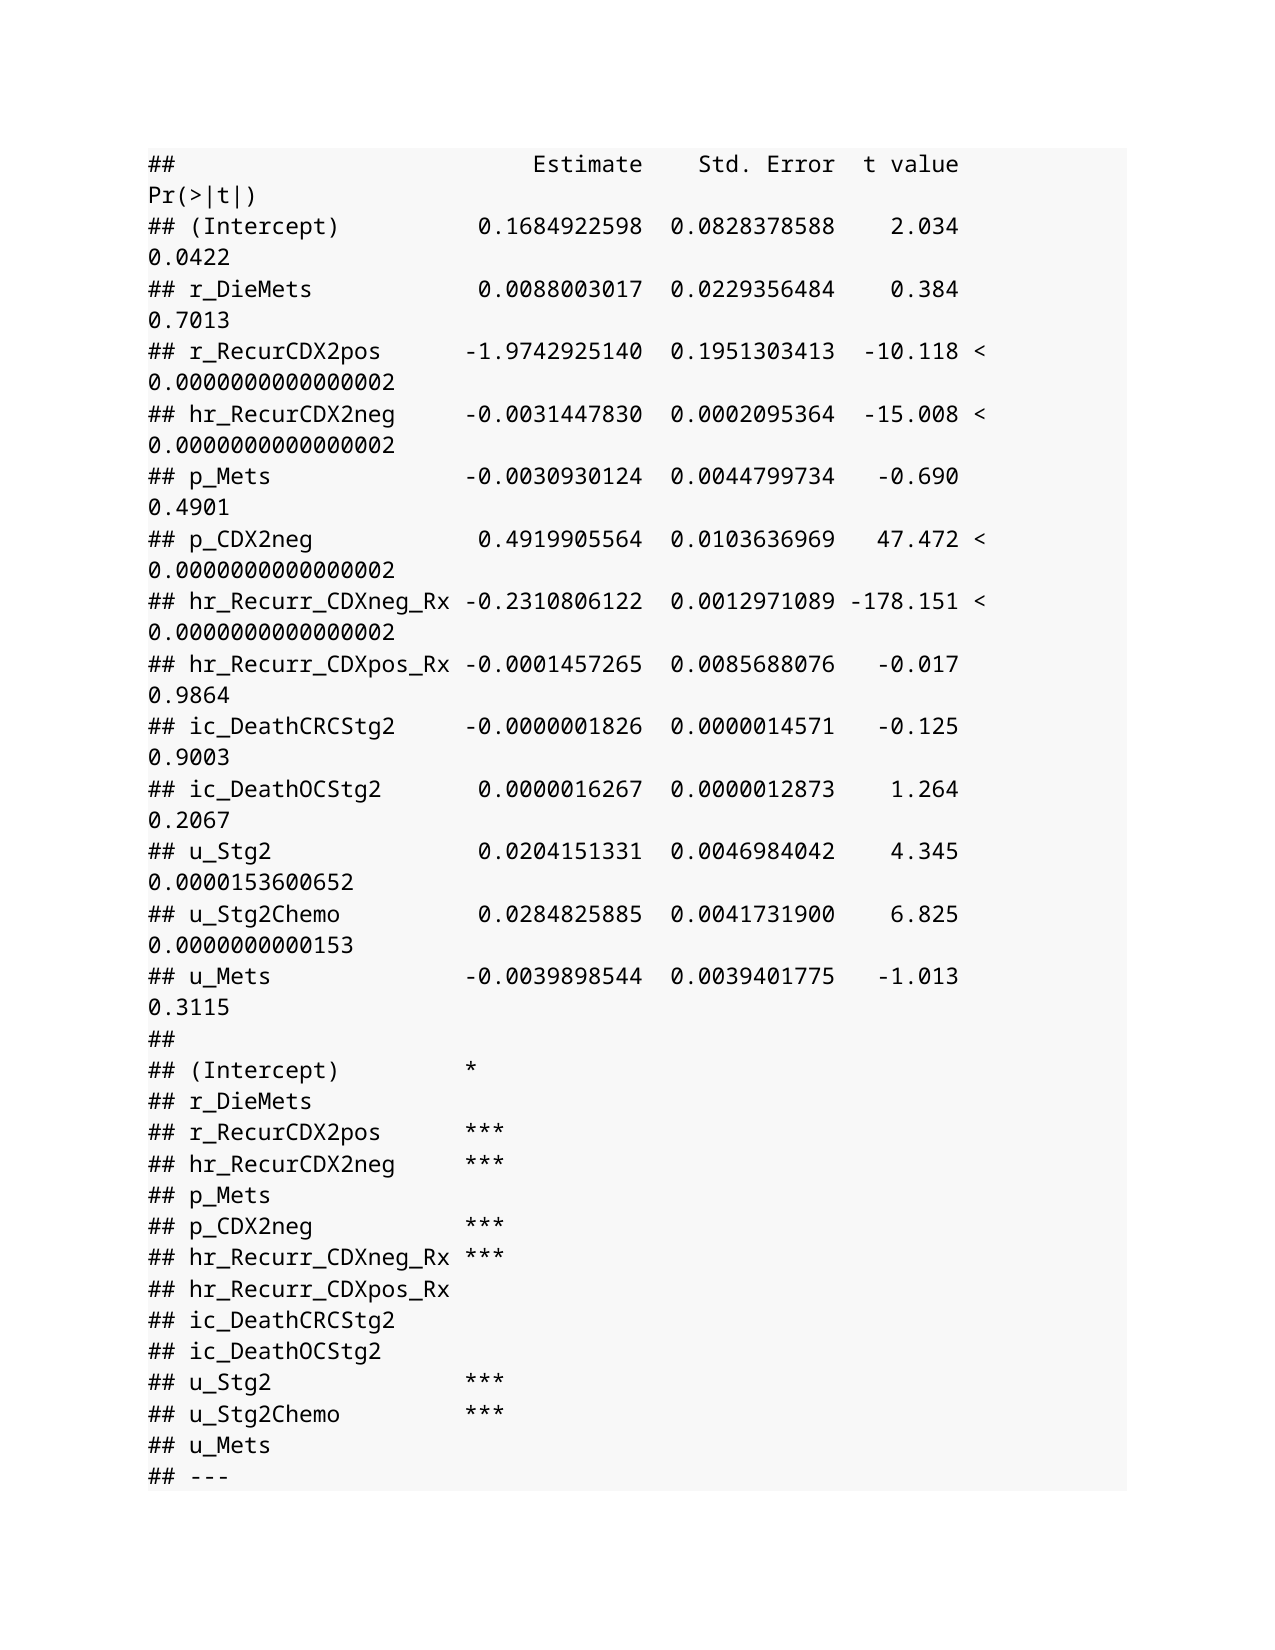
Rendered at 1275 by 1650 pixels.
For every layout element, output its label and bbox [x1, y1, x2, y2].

text [148, 148, 1127, 1491]
